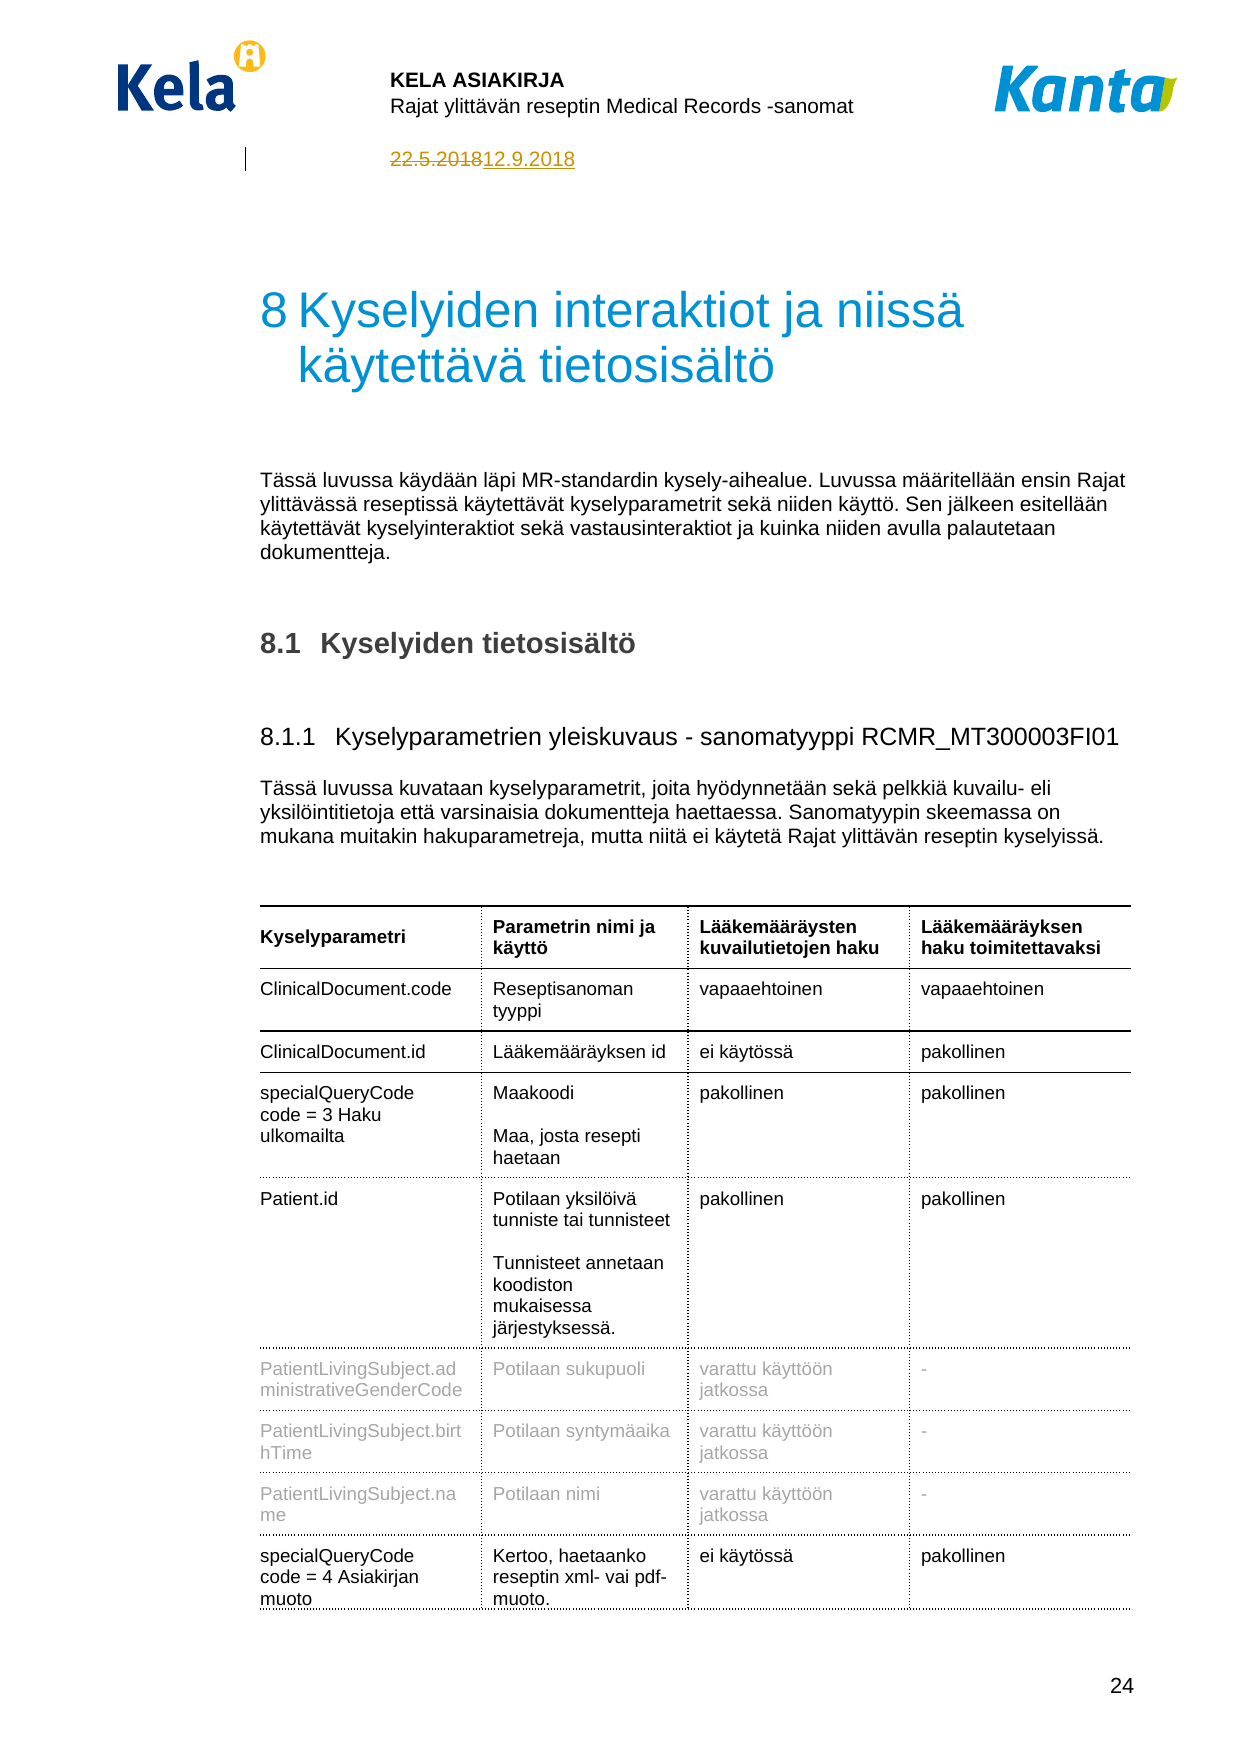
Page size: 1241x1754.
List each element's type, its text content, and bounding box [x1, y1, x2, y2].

table_cell Patient.id [260, 1177, 481, 1347]
table_cell ei käytössä [688, 1534, 909, 1608]
table_cell Potilaan sukupuoli [481, 1347, 688, 1409]
table_cell pakollinen [910, 1177, 1131, 1347]
table_cell PatientLivingSubject.name [260, 1472, 481, 1534]
table_cell ei käytössä [688, 1032, 909, 1071]
table_cell pakollinen [910, 1073, 1131, 1177]
subtitle Kyselyparametrien yleiskuvaus - sanomatyyppi RCMR_MT300003FI01 [260, 722, 1128, 751]
table_cell Maakoodi Maa, josta resepti haetaan [481, 1073, 688, 1177]
table_cell - [910, 1410, 1131, 1472]
table_cell Potilaan syntymäaika [481, 1410, 688, 1472]
table_cell pakollinen [910, 1534, 1131, 1608]
text Tässä luvussa käydään läpi MR-standardin kysely-aihealue. Luvussa määritellään ensin Rajat ylittävässä reseptissä käytettävät kyselyparametrit sekä niiden käyttö. Sen jälkeen esitellään käytettävät kyselyinteraktiot sekä vastausinteraktiot ja kuinka niiden avulla palautetaan dokumentteja. [260, 468, 1128, 564]
table_cell ClinicalDocument.code [260, 969, 481, 1030]
table_cell varattu käyttöön jatkossa [688, 1410, 909, 1472]
table_cell Kertoo, haetaanko reseptin xml- vai pdf-muoto. [481, 1534, 688, 1608]
table_cell Reseptisanoman tyyppi [481, 969, 688, 1030]
table_cell pakollinen [688, 1073, 909, 1177]
table_header Kyselyparametri [260, 907, 481, 968]
table_cell ClinicalDocument.id [260, 1032, 481, 1071]
table_cell varattu käyttöön jatkossa [688, 1472, 909, 1534]
table_cell - [910, 1347, 1131, 1409]
table_cell specialQueryCode code = 3 Haku ulkomailta [260, 1073, 481, 1177]
table_cell Lääkemääräyksen id [481, 1032, 688, 1071]
subtitle Kyselyiden tietosisältö [260, 626, 1128, 660]
table_cell varattu käyttöön jatkossa [688, 1347, 909, 1409]
table_cell PatientLivingSubject.birthTime [260, 1410, 481, 1472]
table_cell vapaaehtoinen [688, 969, 909, 1030]
subtitle Kyselyiden interaktiot ja niissä käytettävä tietosisältö [260, 284, 1128, 393]
table_cell Potilaan yksilöivä tunniste tai tunnisteet Tunnisteet annetaan koodiston mukaisessa järjestyksessä. [481, 1177, 688, 1347]
table_cell specialQueryCode code = 4 Asiakirjan muoto [260, 1534, 481, 1608]
table_cell PatientLivingSubject.administrativeGenderCode [260, 1347, 481, 1409]
table_cell Potilaan nimi [481, 1472, 688, 1534]
table_cell pakollinen [688, 1177, 909, 1347]
table_header Parametrin nimi ja käyttö [481, 907, 688, 968]
table_header Lääkemääräyksen haku toimitettavaksi [910, 907, 1131, 968]
table_cell - [910, 1472, 1131, 1534]
table_cell pakollinen [910, 1032, 1131, 1071]
text Tässä luvussa kuvataan kyselyparametrit, joita hyödynnetään sekä pelkkiä kuvailu- eli yksilöintitietoja että varsinaisia dokumentteja haettaessa. Sanomatyypin skeemassa on mukana muitakin hakuparametreja, mutta niitä ei käytetä Rajat ylittävän reseptin kyselyissä. [260, 776, 1128, 848]
table_cell vapaaehtoinen [910, 969, 1131, 1030]
table_header Lääkemääräysten kuvailutietojen haku [688, 907, 909, 968]
